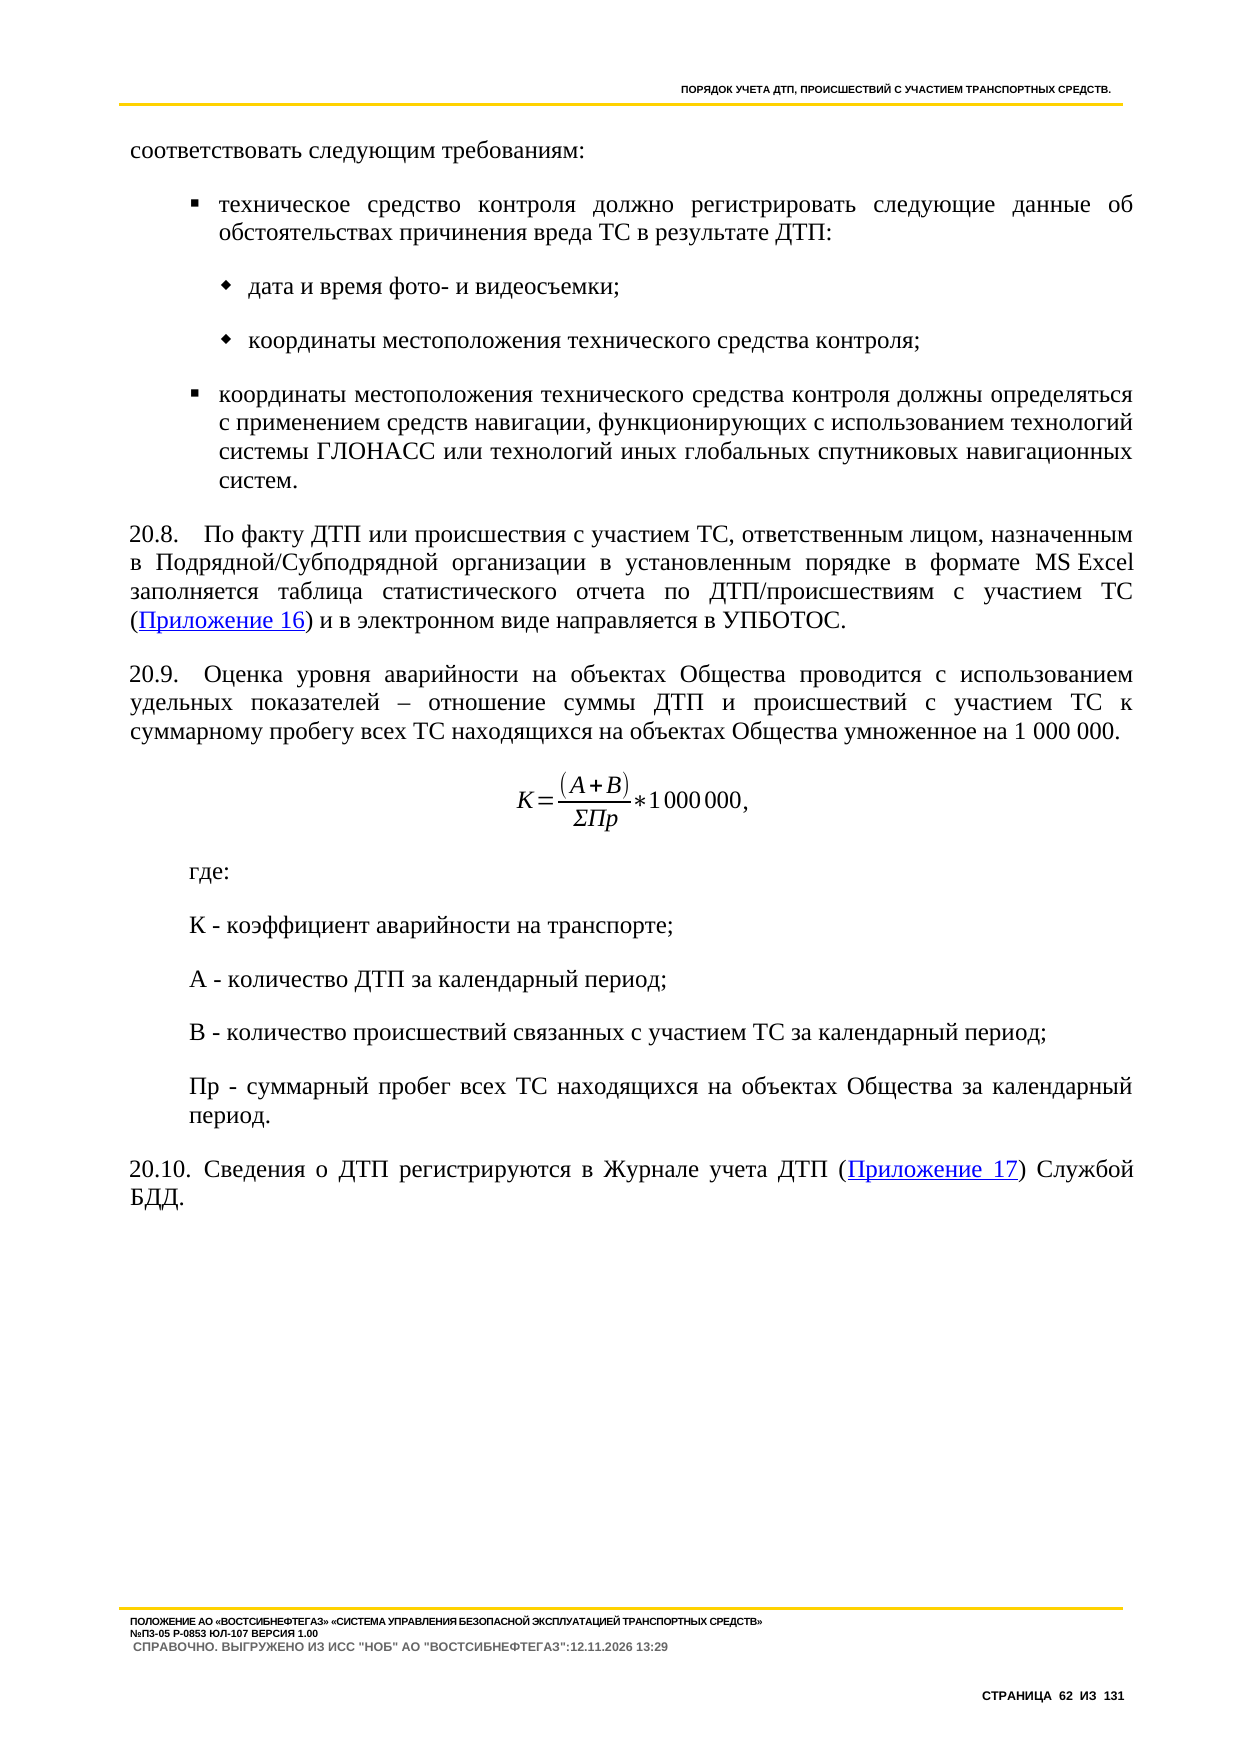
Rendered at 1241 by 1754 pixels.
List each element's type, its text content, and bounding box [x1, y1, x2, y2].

list К - коэффициент аварийности на транспорте; [189, 910, 1134, 939]
list координаты местоположения технического средства контроля должны определяться с применением средств навигации, функционирующих с использованием технологий системы ГЛОНАСС или технологий иных глобальных спутниковых навигационных систем. [189, 379, 1134, 494]
text , [130, 770, 1134, 831]
list В - количество происшествий связанных с участием ТС за календарный период; [189, 1017, 1134, 1046]
list техническое средство контроля должно регистрировать следующие данные об обстоятельствах причинения вреда ТС в результате ДТП: [189, 189, 1134, 246]
text 20.9. Оценка уровня аварийности на объектах Общества проводится с использованием удельных показателей – отношение суммы ДТП и происшествий с участием ТС к суммарному пробегу всех ТС находящихся на объектах Общества умноженное на 1 000 000. [129, 659, 1134, 745]
list А - количество ДТП за календарный период; [189, 964, 1134, 992]
text 20.8. По факту ДТП или происшествия с участием ТС, ответственным лицом, назначенным в Подрядной/Субподрядной организации в установленным порядке в формате MS Excel заполняется таблица статистического отчета по ДТП/происшествиям с участием ТС (Приложение 16) и в электронном виде направляется в УПБОТОС. [129, 519, 1134, 634]
list Пр - суммарный пробег всех ТС находящихся на объектах Общества за календарный период. [189, 1071, 1134, 1129]
list где: [189, 856, 1134, 885]
list дата и время фото- и видеосъемки; [218, 271, 1134, 300]
list координаты местоположения технического средства контроля; [218, 325, 1134, 354]
text 20.10. Сведения о ДТП регистрируются в Журнале учета ДТП (Приложение 17) Службой БДД. [129, 1154, 1134, 1211]
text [130, 135, 1134, 164]
